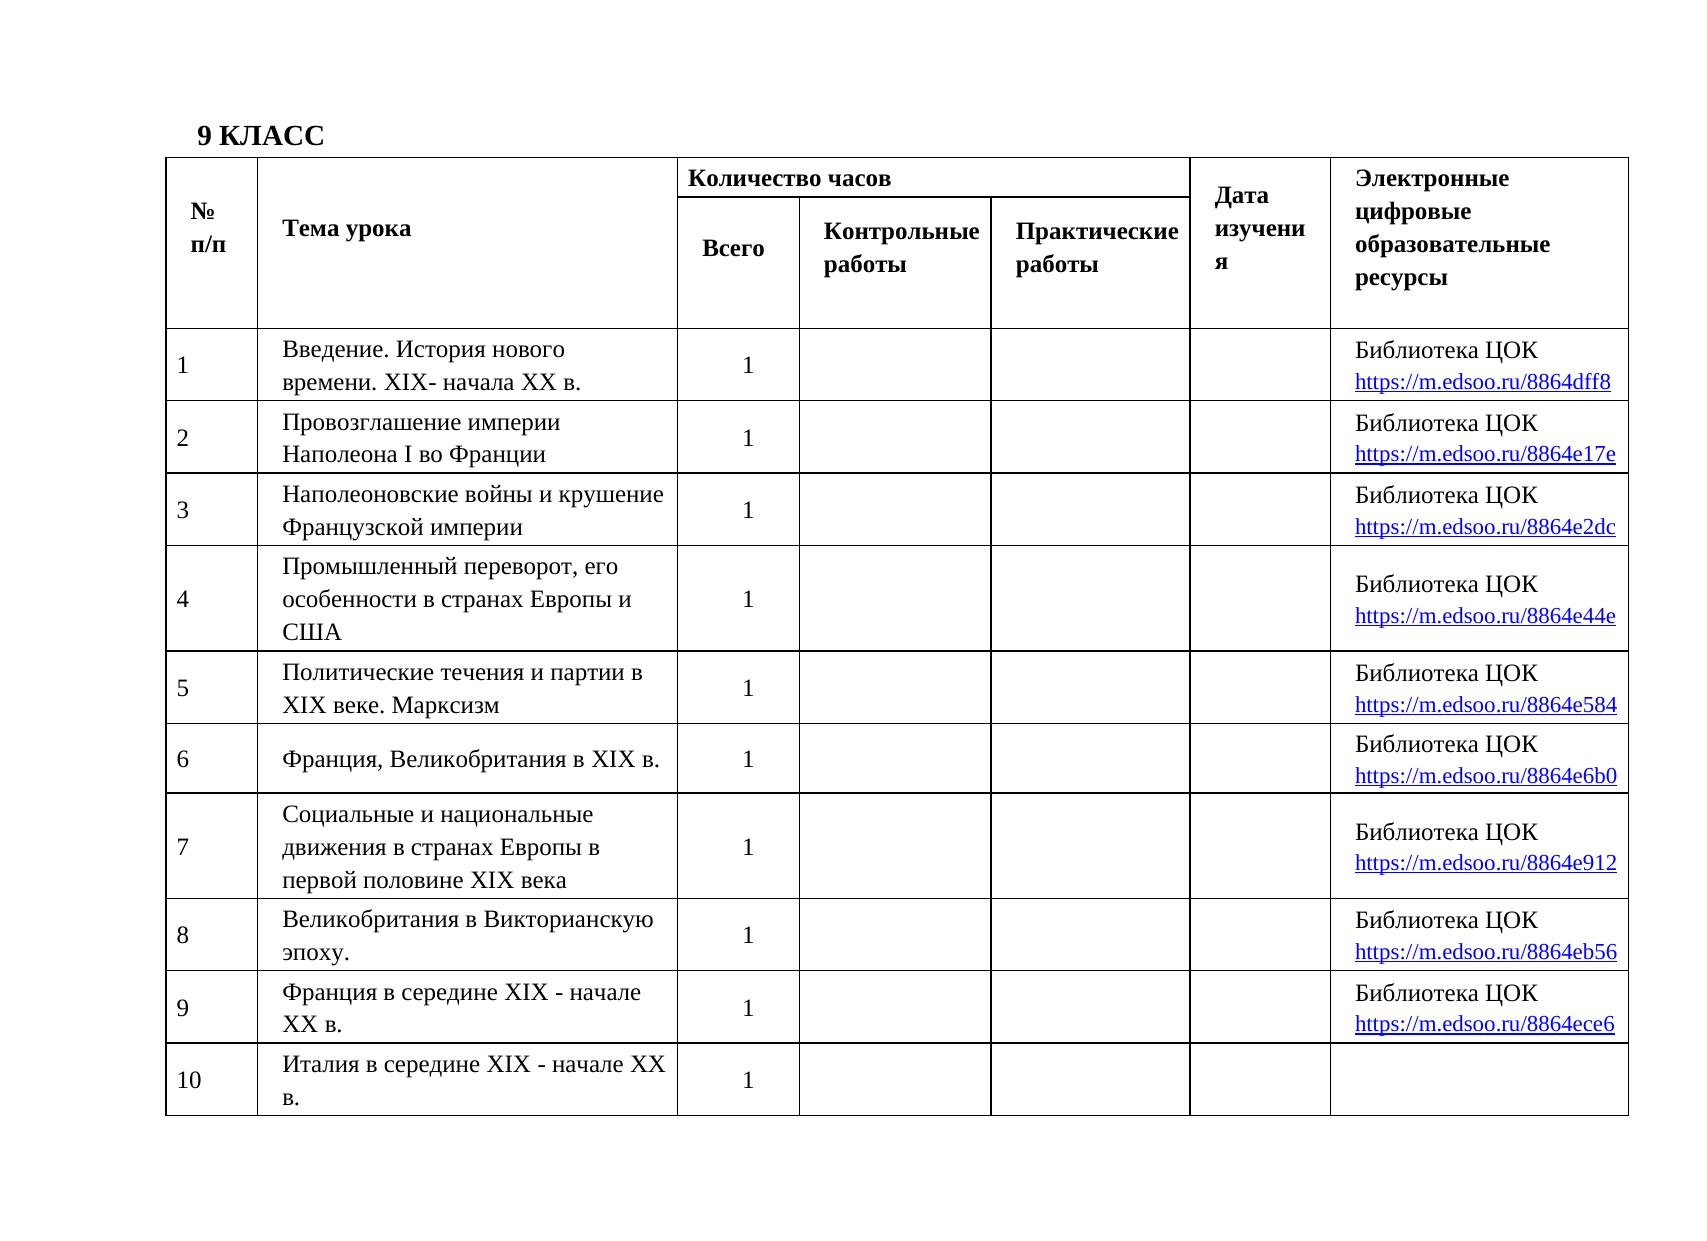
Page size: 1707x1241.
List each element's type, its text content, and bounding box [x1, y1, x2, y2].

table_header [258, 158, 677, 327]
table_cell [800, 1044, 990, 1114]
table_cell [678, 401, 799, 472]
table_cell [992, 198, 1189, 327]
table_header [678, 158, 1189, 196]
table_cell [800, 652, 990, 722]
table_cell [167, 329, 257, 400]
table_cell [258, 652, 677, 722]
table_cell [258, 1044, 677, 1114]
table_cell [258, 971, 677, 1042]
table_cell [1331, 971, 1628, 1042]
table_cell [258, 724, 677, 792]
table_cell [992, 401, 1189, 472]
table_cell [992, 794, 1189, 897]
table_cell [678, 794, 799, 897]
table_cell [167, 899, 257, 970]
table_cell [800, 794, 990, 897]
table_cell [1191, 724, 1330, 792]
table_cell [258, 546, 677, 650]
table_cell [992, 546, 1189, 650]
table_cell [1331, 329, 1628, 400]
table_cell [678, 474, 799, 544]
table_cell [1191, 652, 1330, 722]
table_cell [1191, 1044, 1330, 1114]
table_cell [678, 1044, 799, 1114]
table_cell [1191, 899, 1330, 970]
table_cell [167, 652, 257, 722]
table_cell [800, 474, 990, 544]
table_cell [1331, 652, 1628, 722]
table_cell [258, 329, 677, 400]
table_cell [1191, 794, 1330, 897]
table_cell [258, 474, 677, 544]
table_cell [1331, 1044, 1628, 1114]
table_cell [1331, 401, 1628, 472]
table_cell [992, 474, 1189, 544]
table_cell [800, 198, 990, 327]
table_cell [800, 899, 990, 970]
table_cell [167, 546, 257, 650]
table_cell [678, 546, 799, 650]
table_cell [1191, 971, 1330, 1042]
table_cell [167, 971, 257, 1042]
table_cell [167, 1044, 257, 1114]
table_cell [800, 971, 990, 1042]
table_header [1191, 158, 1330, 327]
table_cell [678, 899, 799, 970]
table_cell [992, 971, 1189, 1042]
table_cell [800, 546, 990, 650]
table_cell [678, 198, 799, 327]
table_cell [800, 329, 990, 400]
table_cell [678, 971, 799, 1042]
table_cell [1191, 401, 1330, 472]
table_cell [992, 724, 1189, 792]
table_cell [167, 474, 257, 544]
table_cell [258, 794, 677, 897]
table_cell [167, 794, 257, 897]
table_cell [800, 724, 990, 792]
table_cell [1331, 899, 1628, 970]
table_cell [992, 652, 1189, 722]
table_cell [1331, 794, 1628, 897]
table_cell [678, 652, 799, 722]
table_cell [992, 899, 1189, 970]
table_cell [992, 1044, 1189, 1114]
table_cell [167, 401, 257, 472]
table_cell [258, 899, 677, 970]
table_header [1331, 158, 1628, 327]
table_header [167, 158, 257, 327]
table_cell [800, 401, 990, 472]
text 9 КЛАСС [190, 118, 1618, 152]
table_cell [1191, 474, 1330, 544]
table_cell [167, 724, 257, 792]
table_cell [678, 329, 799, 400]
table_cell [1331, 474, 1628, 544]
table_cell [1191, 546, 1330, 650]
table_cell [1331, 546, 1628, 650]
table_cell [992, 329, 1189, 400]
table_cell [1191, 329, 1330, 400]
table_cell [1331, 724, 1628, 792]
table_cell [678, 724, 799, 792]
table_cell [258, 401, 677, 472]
